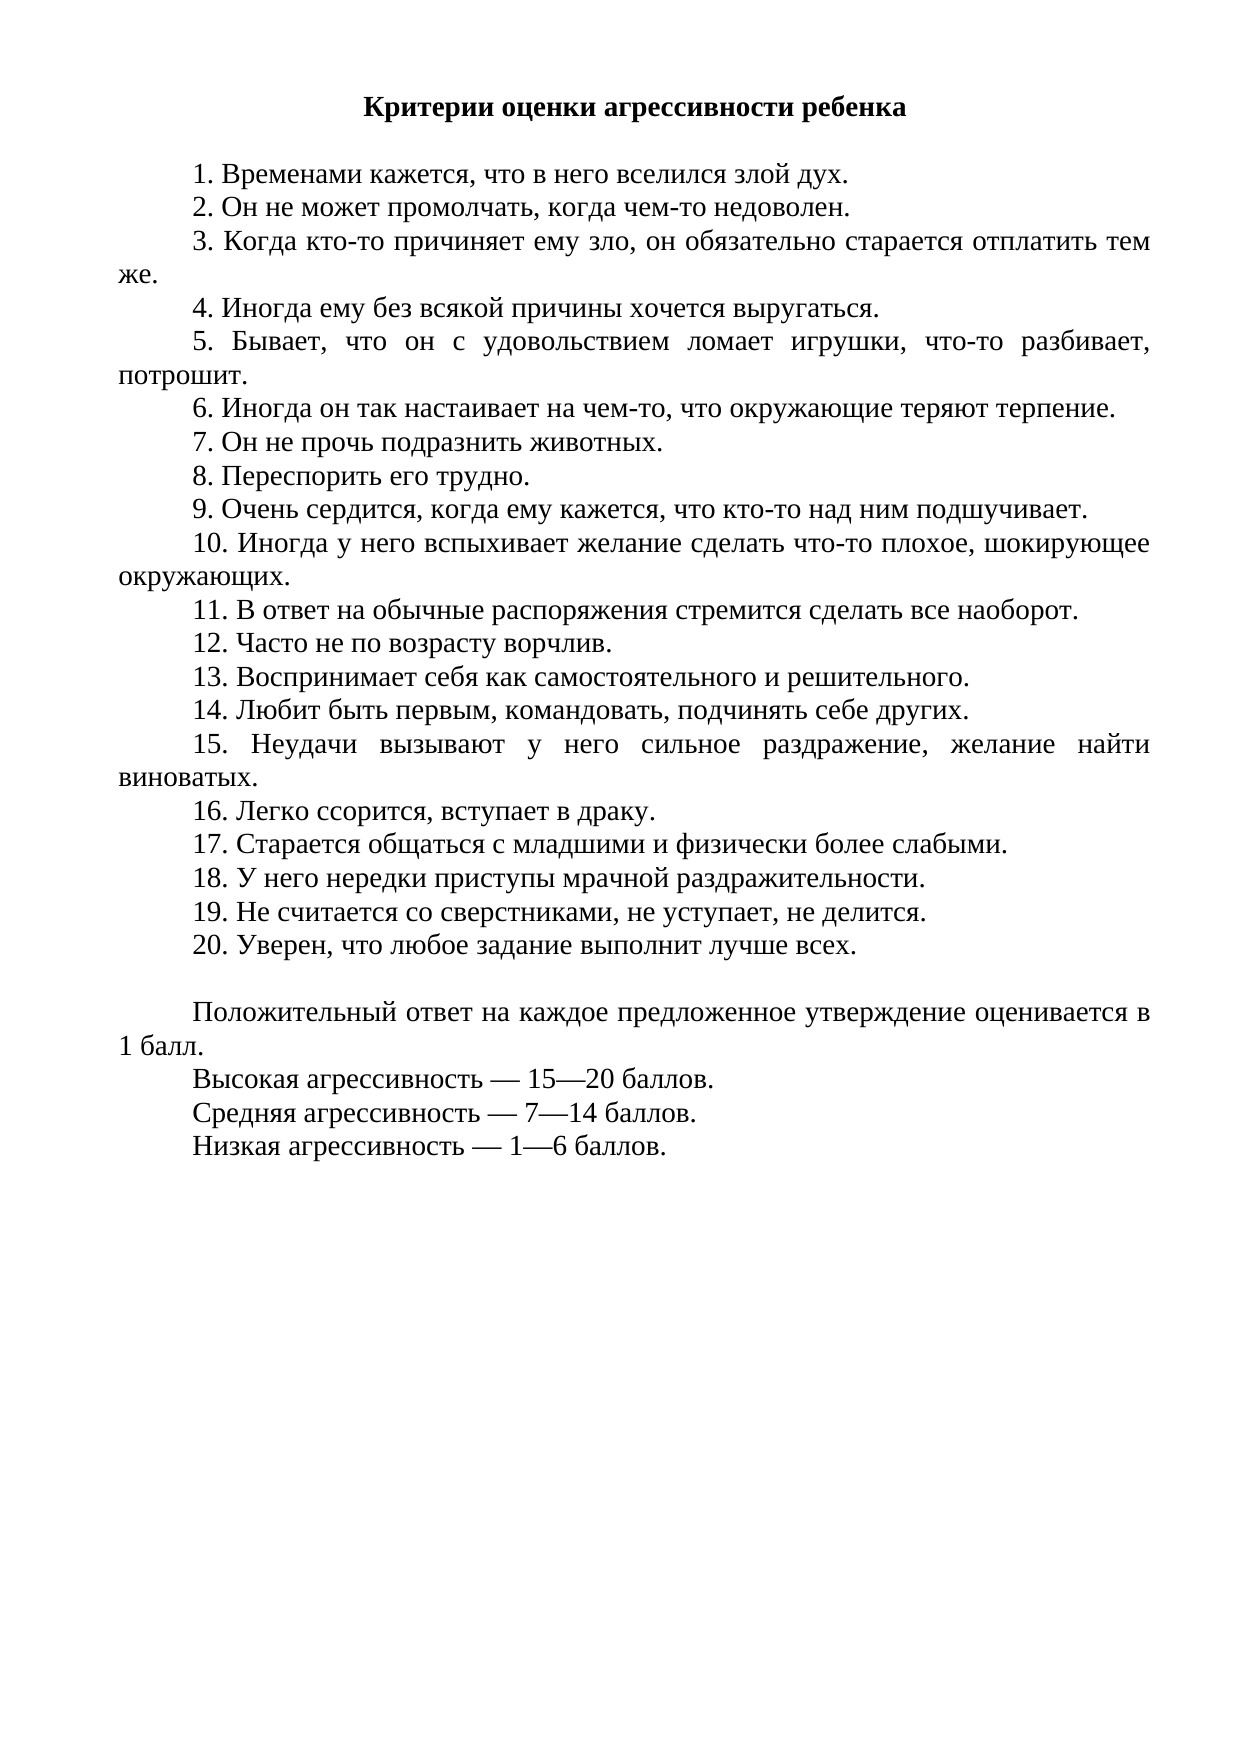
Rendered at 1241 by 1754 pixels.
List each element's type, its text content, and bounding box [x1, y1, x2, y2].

text 20. Уверен, что любое задание выполнит лучше всех. [118, 927, 1152, 961]
text 6. Иногда он так настаивает на чем-то, что окружающие теряют терпение. [118, 391, 1152, 424]
text 3. Когда кто-то причиняет ему зло, он обязательно старается отплатить тем же. [118, 223, 1152, 290]
text Низкая агрессивность — 1—6 баллов. [118, 1128, 1152, 1162]
text 19. Не считается со сверстниками, не уступает, не делится. [118, 894, 1152, 927]
text 2. Он не может промолчать, когда чем-то недоволен. [118, 189, 1152, 223]
text Высокая агрессивность — 15—20 баллов. [118, 1061, 1152, 1095]
text 14. Любит быть первым, командовать, подчинять себе других. [118, 692, 1152, 726]
text 15. Неудачи вызывают у него сильное раздражение, желание найти виноватых. [118, 726, 1152, 793]
text 8. Переспорить его трудно. [118, 458, 1152, 491]
text Средняя агрессивность — 7—14 баллов. [118, 1095, 1152, 1128]
text Положительный ответ на каждое предложенное утверждение оценивается в 1 балл. [118, 994, 1152, 1061]
text 12. Часто не по возрасту ворчлив. [118, 625, 1152, 659]
text 16. Легко ссорится, вступает в драку. [118, 793, 1152, 827]
text 10. Иногда у него вспыхивает желание сделать что-то плохое, шокирующее окружающих. [118, 525, 1152, 592]
text 9. Очень сердится, когда ему кажется, что кто-то над ним подшучивает. [118, 491, 1152, 525]
text 4. Иногда ему без всякой причины хочется выругаться. [118, 290, 1152, 323]
text 18. У него нередки приступы мрачной раздражительности. [118, 860, 1152, 894]
text 7. Он не прочь подразнить животных. [118, 424, 1152, 458]
text 5. Бывает, что он с удовольствием ломает игрушки, что-то разбивает, потрошит. [118, 323, 1152, 391]
text 13. Воспринимает себя как самостоятельного и решительного. [118, 659, 1152, 692]
text 11. В ответ на обычные распоряжения стремится сделать все наоборот. [118, 592, 1152, 625]
text 17. Старается общаться с младшими и физически более слабыми. [118, 827, 1152, 860]
text Критерии оценки агрессивности ребенка [118, 89, 1152, 122]
text 1. Временами кажется, что в него вселился злой дух. [118, 156, 1152, 189]
